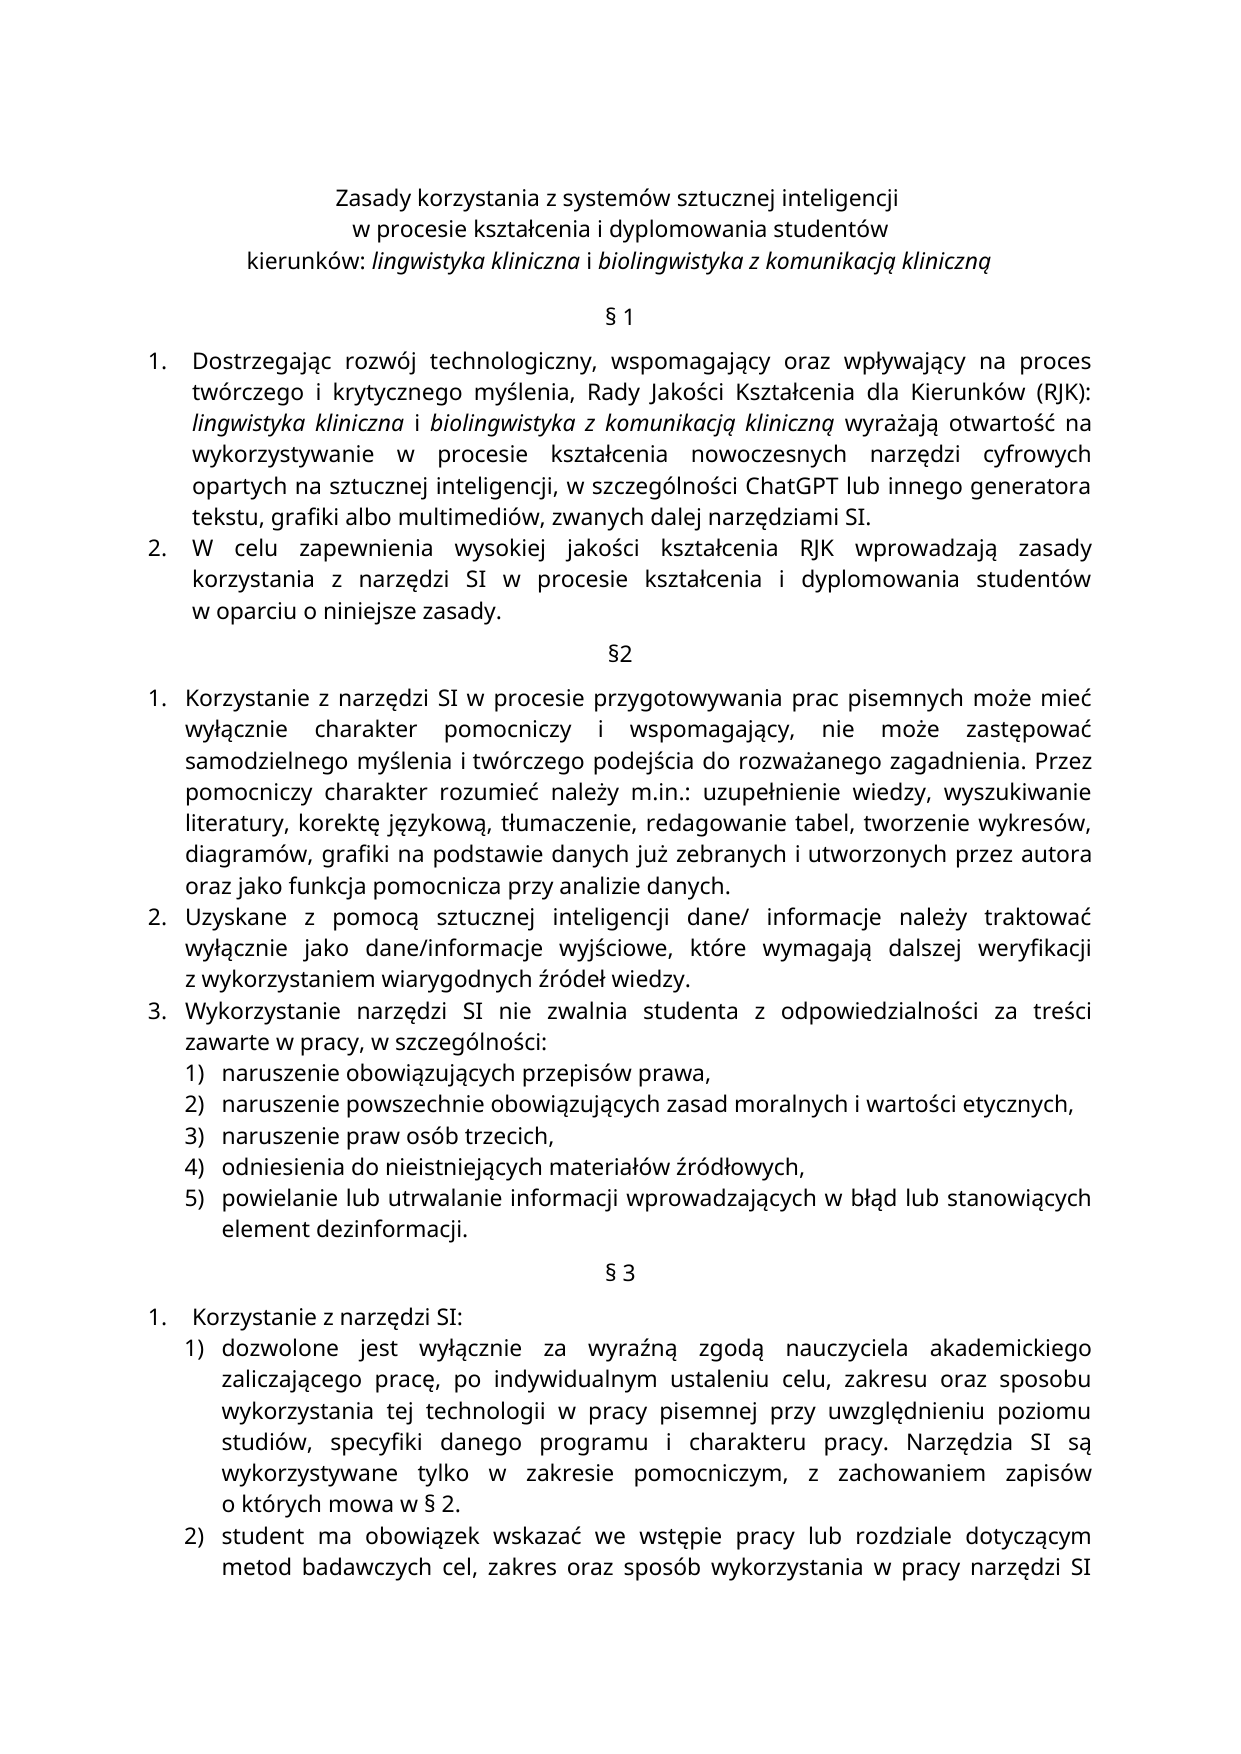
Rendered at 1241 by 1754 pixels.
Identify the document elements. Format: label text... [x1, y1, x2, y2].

text Zasady korzystania z systemów sztucznej inteligencji w procesie kształcenia i dyplomowania studentów kierunków: lingwistyka kliniczna i biolingwistyka z komunikacją kliniczną [148, 182, 1093, 276]
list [184, 1520, 1093, 1582]
list powielanie lub utrwalanie informacji wprowadzających w błąd lub stanowiących element dezinformacji. [184, 1182, 1093, 1245]
list naruszenie obowiązujących przepisów prawa, [184, 1057, 1093, 1088]
list dozwolone jest wyłącznie za wyraźną zgodą nauczyciela akademickiego zaliczającego pracę, po indywidualnym ustaleniu celu, zakresu oraz sposobu wykorzystania tej technologii w pracy pisemnej przy uwzględnieniu poziomu studiów, specyfiki danego programu i charakteru pracy. Narzędzia SI są wykorzystywane tylko w zakresie pomocniczym, z zachowaniem zapisów o których mowa w § 2. [184, 1332, 1093, 1520]
list Wykorzystanie narzędzi SI nie zwalnia studenta z odpowiedzialności za treści zawarte w pracy, w szczególności: [148, 995, 1093, 1057]
list naruszenie praw osób trzecich, [184, 1120, 1093, 1151]
text § 1 [148, 301, 1093, 332]
list Korzystanie z narzędzi SI w procesie przygotowywania prac pisemnych może mieć wyłącznie charakter pomocniczy i wspomagający, nie może zastępować samodzielnego myślenia i twórczego podejścia do rozważanego zagadnienia. Przez pomocniczy charakter rozumieć należy m.in.: uzupełnienie wiedzy, wyszukiwanie literatury, korektę językową, tłumaczenie, redagowanie tabel, tworzenie wykresów, diagramów, grafiki na podstawie danych już zebranych i utworzonych przez autora oraz jako funkcja pomocnicza przy analizie danych. [148, 682, 1093, 901]
list Korzystanie z narzędzi SI: [148, 1301, 1093, 1332]
text § 3 [148, 1257, 1093, 1288]
list W celu zapewnienia wysokiej jakości kształcenia RJK wprowadzają zasady korzystania z narzędzi SI w procesie kształcenia i dyplomowania studentów w oparciu o niniejsze zasady. [148, 532, 1093, 626]
list naruszenie powszechnie obowiązujących zasad moralnych i wartości etycznych, [184, 1088, 1093, 1120]
list Uzyskane z pomocą sztucznej inteligencji dane/ informacje należy traktować wyłącznie jako dane/informacje wyjściowe, które wymagają dalszej weryfikacji z wykorzystaniem wiarygodnych źródeł wiedzy. [148, 901, 1093, 995]
list Dostrzegając rozwój technologiczny, wspomagający oraz wpływający na proces twórczego i krytycznego myślenia, Rady Jakości Kształcenia dla Kierunków (RJK): lingwistyka kliniczna i biolingwistyka z komunikacją kliniczną wyrażają otwartość na wykorzystywanie w procesie kształcenia nowoczesnych narzędzi cyfrowych opartych na sztucznej inteligencji, w szczególności ChatGPT lub innego generatora tekstu, grafiki albo multimediów, zwanych dalej narzędziami SI. [148, 345, 1093, 532]
list odniesienia do nieistniejących materiałów źródłowych, [184, 1151, 1093, 1182]
list §2 [148, 638, 1093, 670]
